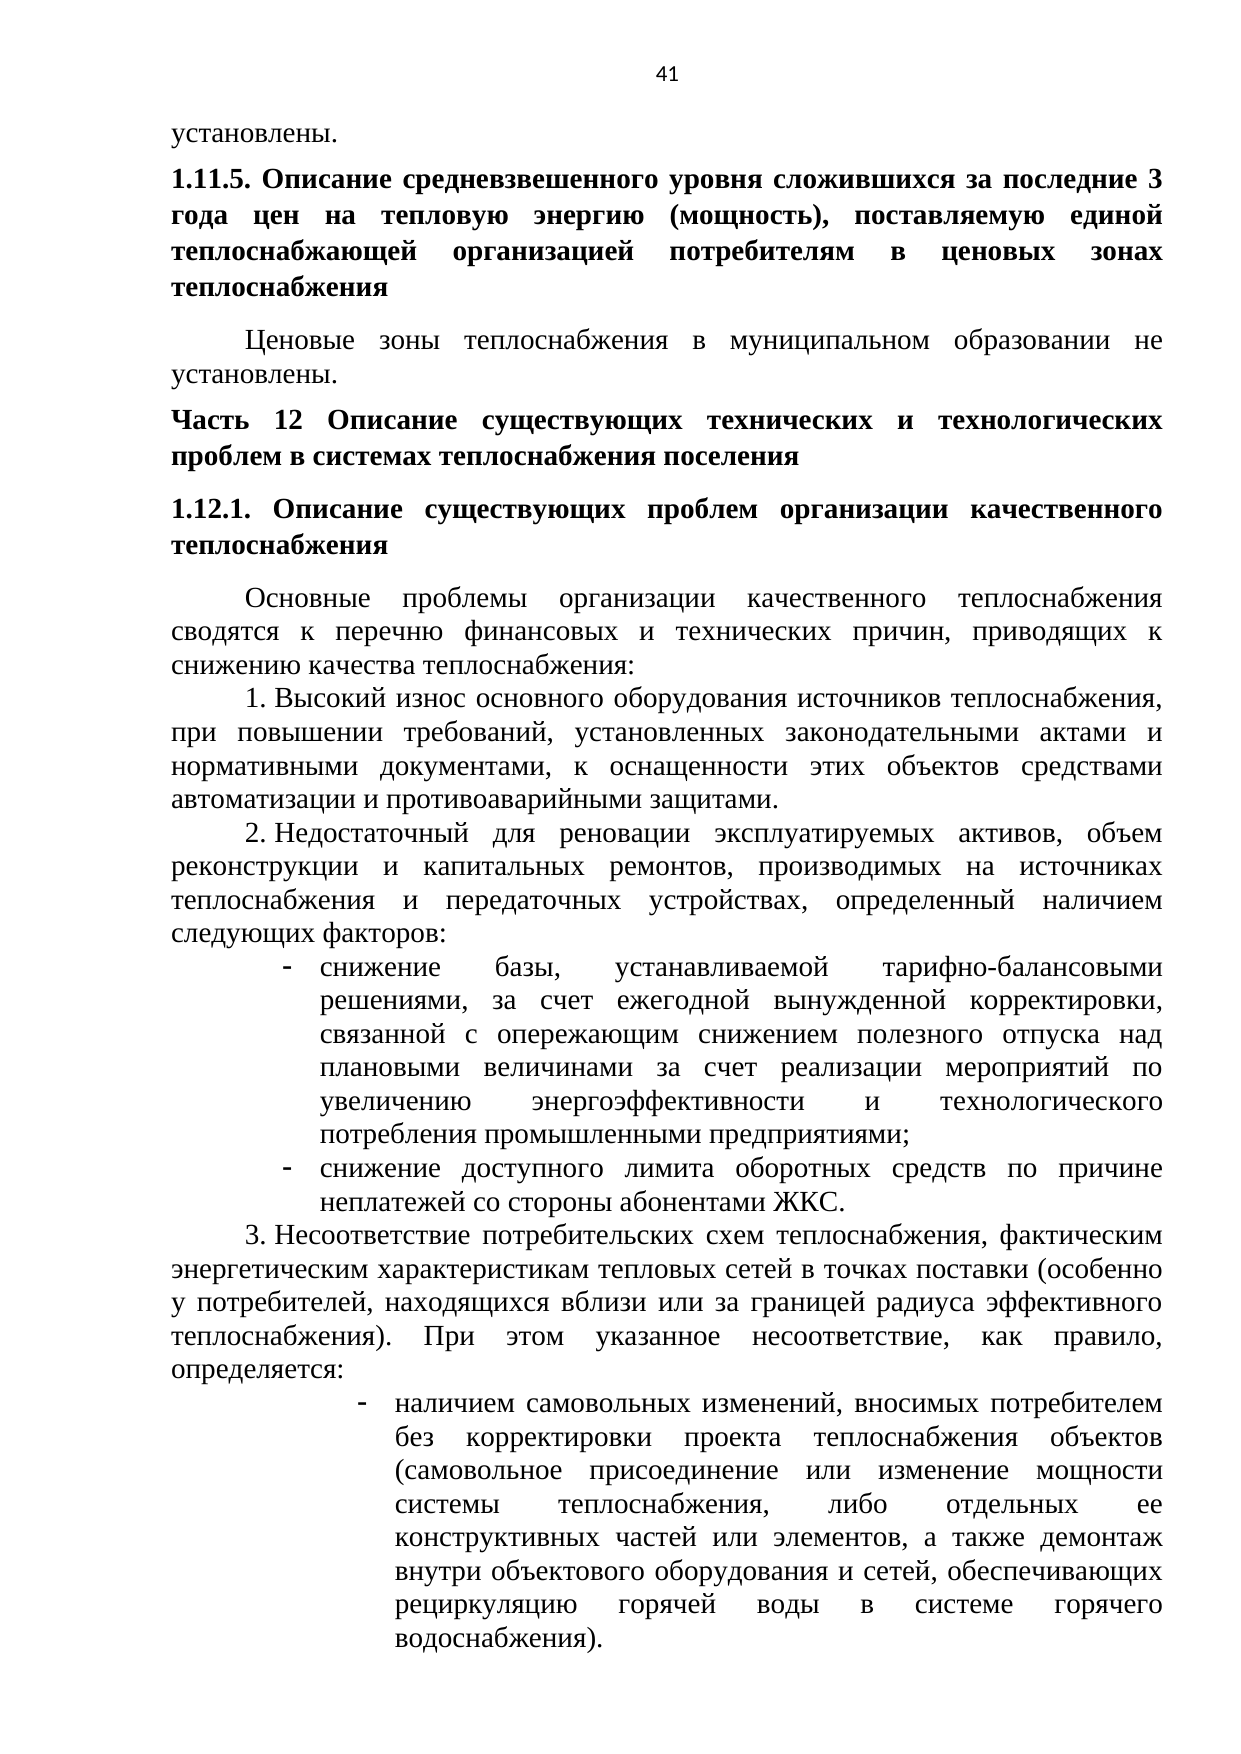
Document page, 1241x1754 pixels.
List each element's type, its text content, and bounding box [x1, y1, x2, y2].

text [171, 115, 1163, 149]
list наличием самовольных изменений, вносимых потребителем без корректировки проекта теплоснабжения объектов (самовольное присоединение или изменение мощности системы теплоснабжения, либо отдельных ее конструктивных частей или элементов, а также демонтаж внутри объектового оборудования и сетей, обеспечивающих рециркуляцию горячей воды в системе горячего водоснабжения). [357, 1385, 1163, 1653]
list Высокий износ основного оборудования источников теплоснабжения, при повышении требований, установленных законодательными актами и нормативными документами, к оснащенности этих объектов средствами автоматизации и противоаварийными защитами. [171, 681, 1163, 815]
text Ценовые зоны теплоснабжения в муниципальном образовании не установлены. [171, 322, 1163, 389]
text 1.11.5. Описание средневзвешенного уровня сложившихся за последние 3 года цен на тепловую энергию (мощность), поставляемую единой теплоснабжающей организацией потребителям в ценовых зонах теплоснабжения [171, 161, 1163, 303]
list снижение базы, устанавливаемой тарифно-балансовыми решениями, за счет ежегодной вынужденной корректировки, связанной с опережающим снижением полезного отпуска над плановыми величинами за счет реализации мероприятий по увеличению энергоэффективности и технологического потребления промышленными предприятиями; [282, 949, 1163, 1150]
text 1.12.1. Описание существующих проблем организации качественного теплоснабжения [171, 491, 1163, 561]
text Часть 12 Описание существующих технических и технологических проблем в системах теплоснабжения поселения [171, 402, 1163, 472]
list снижение доступного лимита оборотных средств по причине неплатежей со стороны абонентами ЖКС. [282, 1150, 1163, 1217]
list Несоответствие потребительских схем теплоснабжения, фактическим энергетическим характеристикам тепловых сетей в точках поставки (особенно у потребителей, находящихся вблизи или за границей радиуса эффективного теплоснабжения). При этом указанное несоответствие, как правило, определяется: [171, 1217, 1163, 1385]
text Основные проблемы организации качественного теплоснабжения сводятся к перечню финансовых и технических причин, приводящих к снижению качества теплоснабжения: [171, 580, 1163, 681]
list Недостаточный для реновации эксплуатируемых активов, объем реконструкции и капитальных ремонтов, производимых на источниках теплоснабжения и передаточных устройствах, определенный наличием следующих факторов: [171, 815, 1163, 949]
